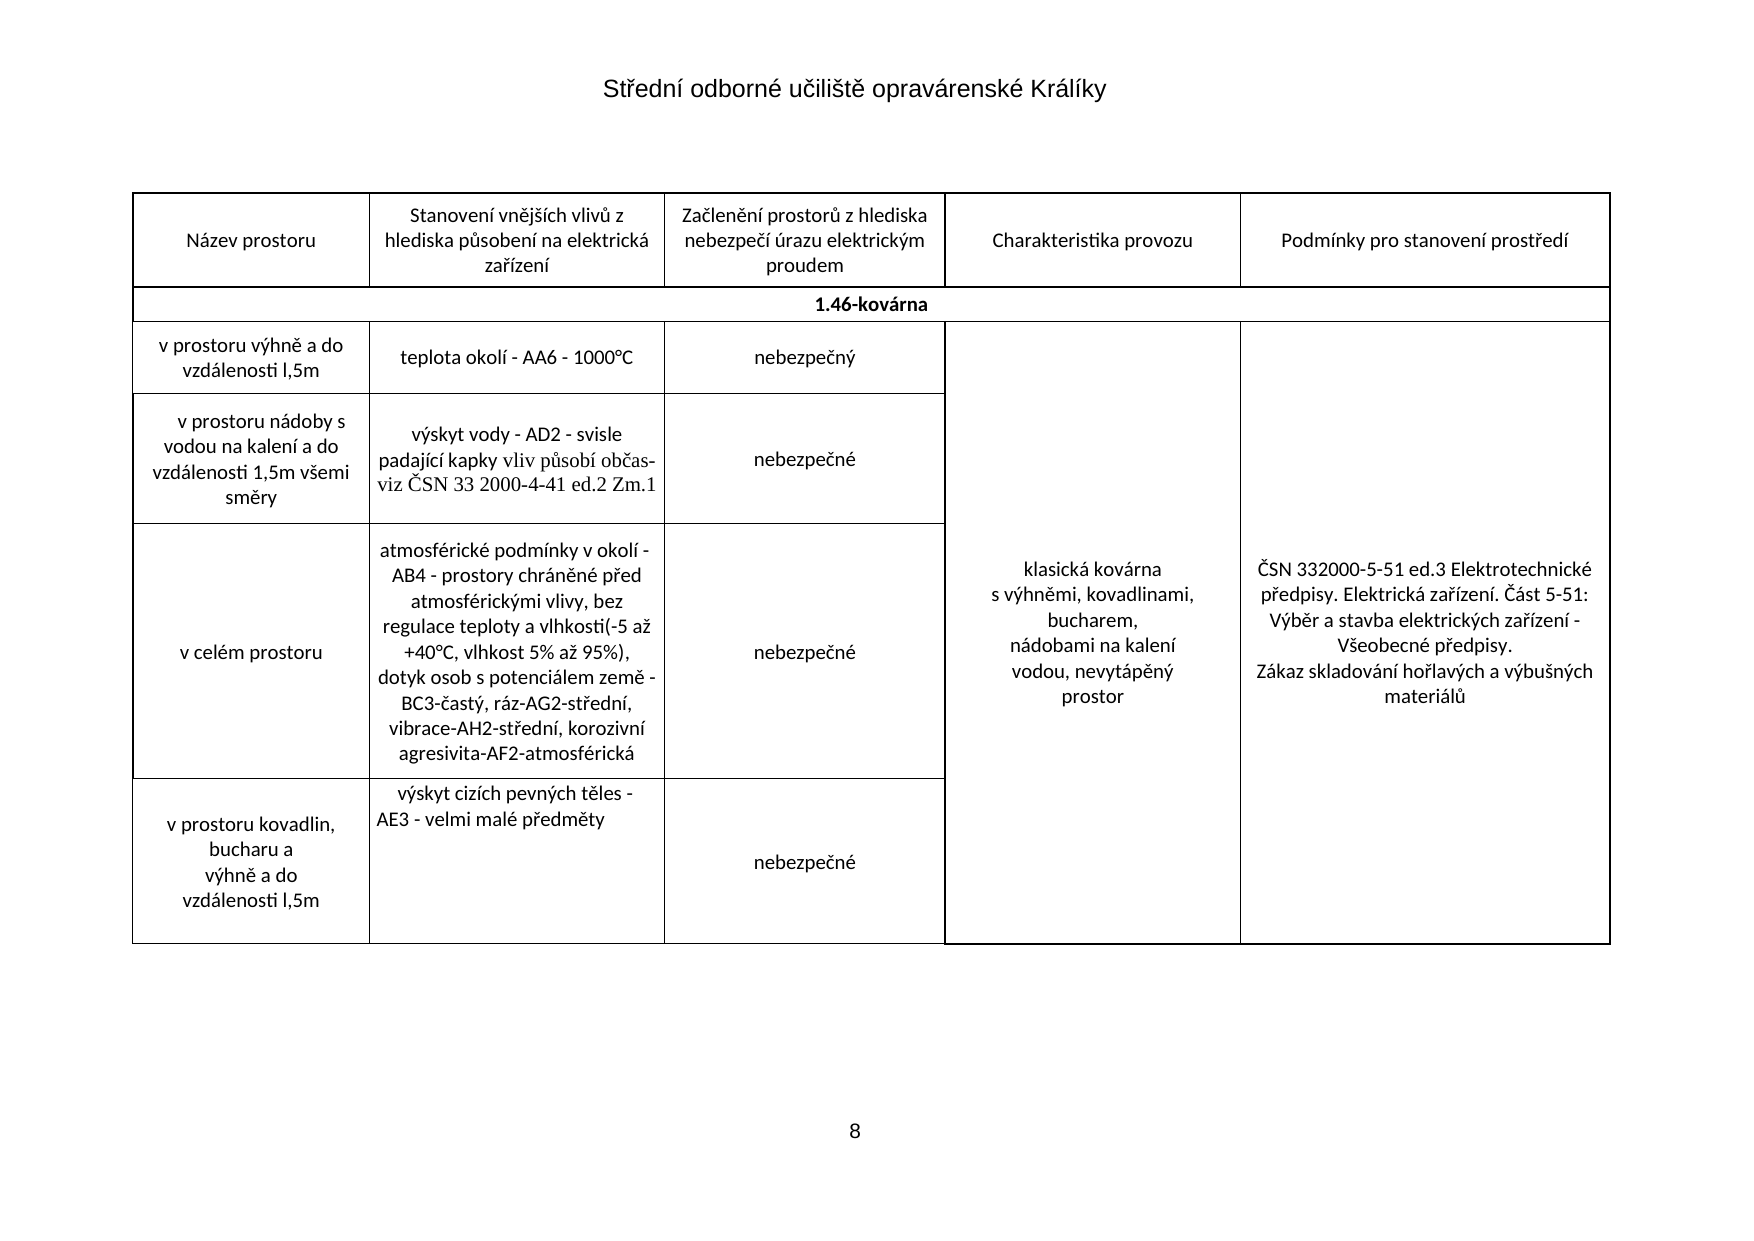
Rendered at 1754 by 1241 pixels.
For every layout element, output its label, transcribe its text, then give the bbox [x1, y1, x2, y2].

table_cell v prostoru výhně a do vzdálenosti l,5m [133, 322, 369, 393]
table_cell nebezpečný [665, 322, 944, 393]
table_header Název prostoru [134, 194, 369, 286]
table_cell atmosférické podmínky v okolí - AB4 - prostory chráněné před atmosférickými vlivy, bez regulace teploty a vlhkosti(-5 až +40°C, vlhkost 5% až 95%), dotyk osob s potenciálem země - BC3-častý, ráz-AG2-střední, vibrace-AH2-střední, korozivní agresivita-AF2-atmosférická [370, 524, 664, 778]
table_cell ČSN 332000-5-51 ed.3 Elektrotechnické předpisy. Elektrická zařízení. Část 5-51: Výběr a stavba elektrických zařízení - Všeobecné předpisy. Zákaz skladování hořlavých a výbušných materiálů [1241, 322, 1609, 943]
table_cell nebezpečné [665, 394, 944, 523]
table_cell nebezpečné [665, 779, 944, 943]
table_header Stanovení vnějších vlivů z hlediska působení na elektrická zařízení [370, 194, 664, 286]
table_cell nebezpečné [665, 524, 944, 778]
table_cell teplota okolí - AA6 - 1000°C [370, 322, 664, 393]
table_cell klasická kovárna s výhněmi, kovadlinami, bucharem, nádobami na kalení vodou, nevytápěný prostor [946, 322, 1240, 943]
table_header Začlenění prostorů z hlediska nebezpečí úrazu elektrickým proudem [665, 194, 944, 286]
table_cell výskyt cizích pevných těles -AE3 - velmi malé předměty [370, 779, 664, 943]
table_cell výskyt vody - AD2 - svisle padající kapky vliv působí občas-viz ČSN 33 2000-4-41 ed.2 Zm.1 [370, 394, 664, 523]
table_cell v prostoru nádoby s vodou na kalení a do vzdálenosti 1,5m všemi směry [134, 394, 369, 523]
table_cell 1.46-kovárna [134, 288, 1609, 321]
table_header Podmínky pro stanovení prostředí [1241, 194, 1609, 286]
table_header Charakteristika provozu [946, 194, 1240, 286]
table_cell v celém prostoru [134, 524, 369, 778]
table_cell v prostoru kovadlin, bucharu a výhně a do vzdálenosti l,5m [133, 779, 369, 943]
